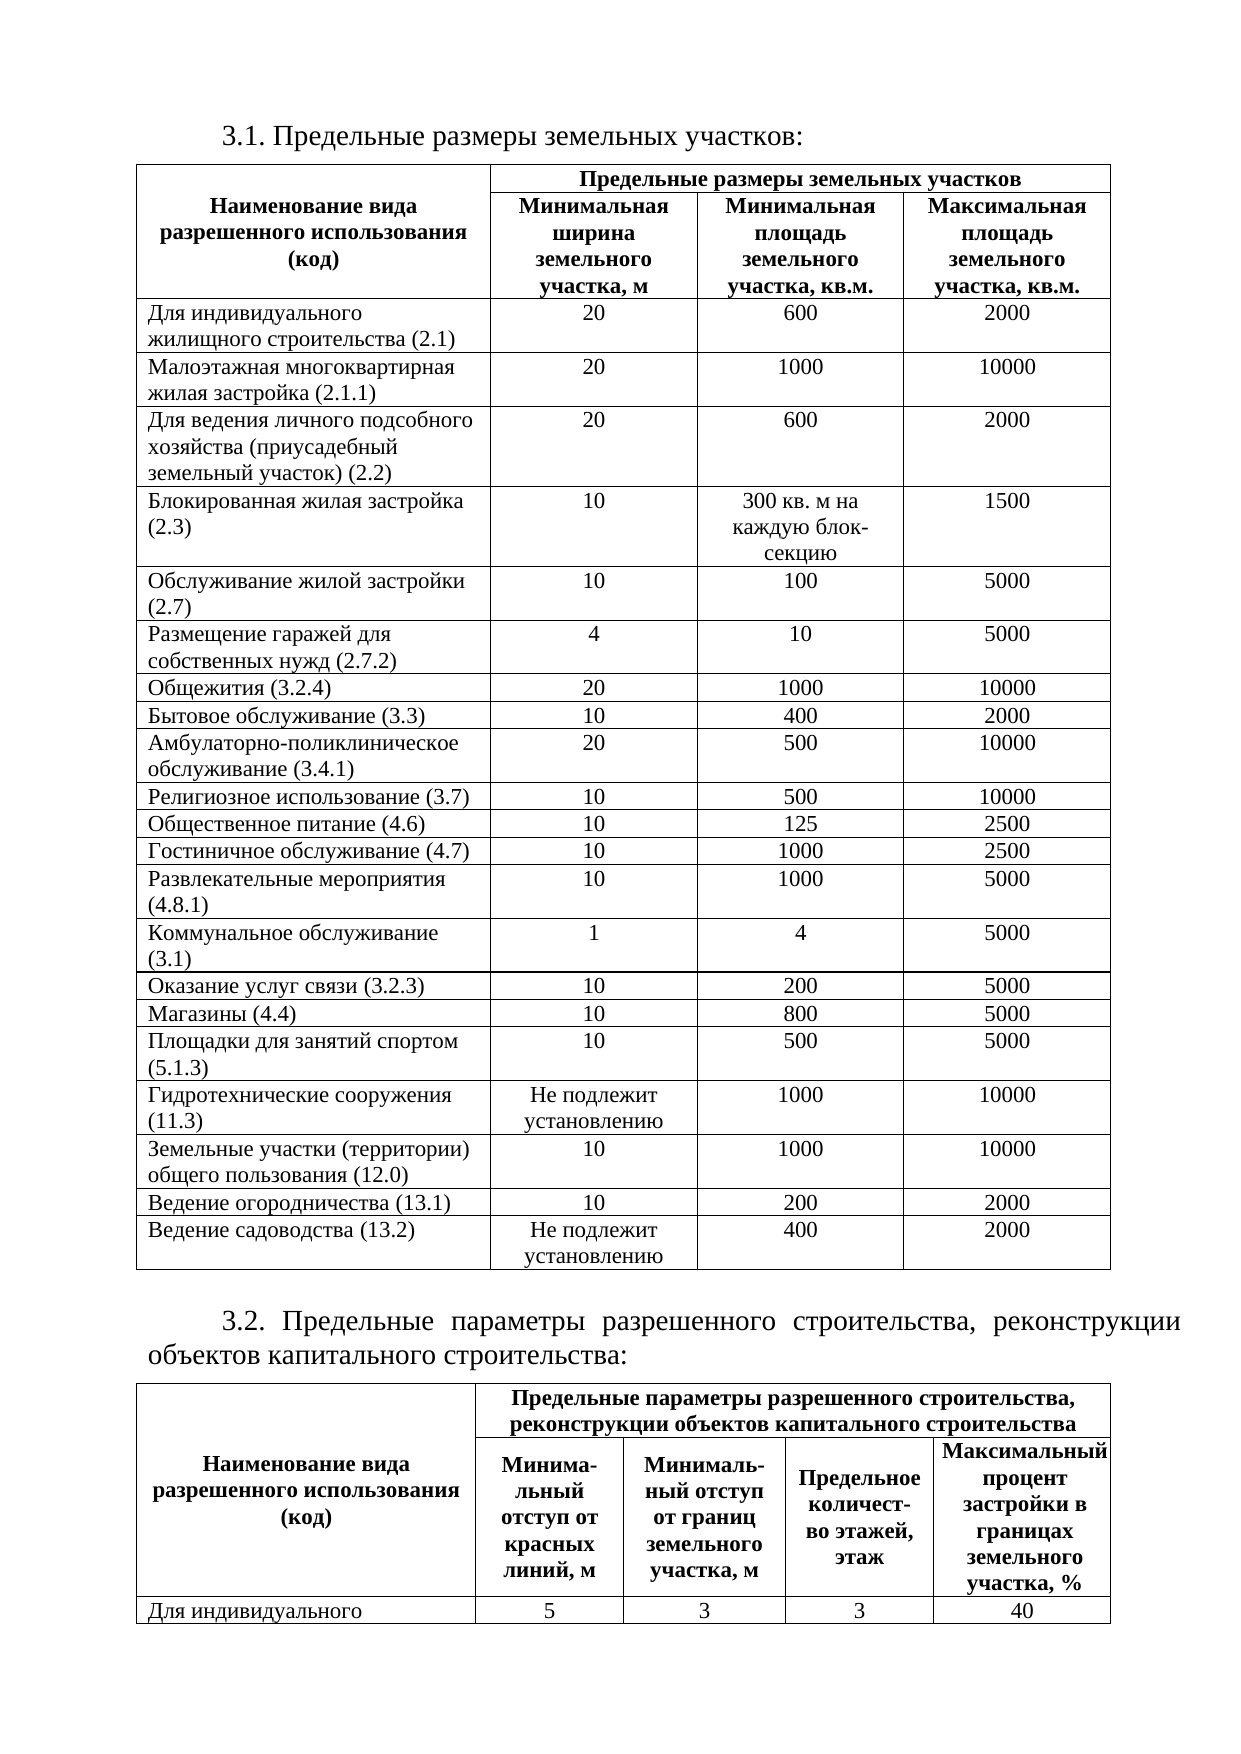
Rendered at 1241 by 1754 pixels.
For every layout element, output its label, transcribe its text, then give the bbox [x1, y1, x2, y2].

table_cell 1000 [698, 1081, 903, 1134]
table_cell 5000 [904, 621, 1110, 673]
table_cell 4 [491, 621, 697, 673]
table_cell 3 [786, 1597, 933, 1623]
table_cell 10000 [904, 1135, 1110, 1187]
table_cell Общественное питание (4.6) [137, 810, 490, 837]
table_cell Не подлежит установлению [491, 1081, 697, 1134]
table_cell 5000 [904, 567, 1110, 619]
table_cell 125 [698, 810, 903, 837]
table_cell Общежития (3.2.4) [137, 674, 490, 701]
table_cell Для индивидуального жилищного строительства (2.1) [137, 299, 490, 352]
table_cell 20 [491, 674, 697, 701]
table_cell 5000 [904, 1000, 1110, 1026]
table_cell 1000 [698, 838, 903, 864]
table_cell Максимальная площадь земельного участка, кв.м. [904, 193, 1110, 298]
text 3.1. Предельные размеры земельных участков: [148, 118, 1181, 152]
table_cell 5000 [904, 865, 1110, 918]
table_cell 1000 [698, 1135, 903, 1187]
table_cell Гидротехнические сооружения (11.3) [137, 1081, 490, 1134]
table_cell 2000 [904, 702, 1110, 728]
table_cell 500 [698, 729, 903, 782]
table_cell 300 кв. м на каждую блок-секцию [698, 487, 903, 566]
table_cell 20 [491, 353, 697, 406]
table_cell Оказание услуг связи (3.2.3) [137, 973, 490, 999]
table_cell Минимальная площадь земельного участка, кв.м. [698, 193, 903, 298]
table_cell Предельное количест-во этажей, этаж [786, 1438, 933, 1596]
table_cell 10000 [904, 783, 1110, 809]
table_cell Размещение гаражей для собственных нужд (2.7.2) [137, 621, 490, 673]
table_cell Не подлежит установлению [491, 1216, 697, 1269]
table_cell 500 [698, 783, 903, 809]
table_cell 5000 [904, 919, 1110, 971]
table_cell 2000 [904, 1189, 1110, 1215]
table_cell 10 [491, 783, 697, 809]
table_cell Обслуживание жилой застройки (2.7) [137, 567, 490, 619]
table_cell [624, 1438, 785, 1596]
table_cell 10 [491, 973, 697, 999]
table_cell Земельные участки (территории) общего пользования (12.0) [137, 1135, 490, 1187]
table_cell 1000 [698, 865, 903, 918]
table_cell 10 [491, 838, 697, 864]
table_cell 100 [698, 567, 903, 619]
table_cell Малоэтажная многоквартирная жилая застройка (2.1.1) [137, 353, 490, 406]
table_cell 40 [934, 1597, 1110, 1623]
table_cell 600 [698, 407, 903, 486]
table_cell Для индивидуального жилищного строительства (2.1) [137, 1597, 475, 1623]
table_cell 4 [698, 919, 903, 971]
table_cell Гостиничное обслуживание (4.7) [137, 838, 490, 864]
text 3.2. Предельные параметры разрешенного строительства, реконструкции объектов капитального строительства: [148, 1303, 1181, 1370]
table_cell Для ведения личного подсобного хозяйства (приусадебный земельный участок) (2.2) [137, 407, 490, 486]
table_cell 200 [698, 973, 903, 999]
table_cell 10 [491, 702, 697, 728]
table_cell 1000 [698, 674, 903, 701]
table_cell 10 [698, 621, 903, 673]
table_cell 10 [491, 1189, 697, 1215]
table_cell 10 [491, 1027, 697, 1080]
table_cell 10 [491, 567, 697, 619]
table_cell 20 [491, 299, 697, 352]
table_cell 2000 [904, 299, 1110, 352]
table_cell Развлекательные мероприятия (4.8.1) [137, 865, 490, 918]
table_cell Площадки для занятий спортом (5.1.3) [137, 1027, 490, 1080]
table_cell Минима-льный отступ от красных линий, м [476, 1438, 623, 1596]
table_header Наименование вида разрешенного использования (код) [137, 165, 490, 298]
table_cell Религиозное использование (3.7) [137, 783, 490, 809]
table_cell 1000 [698, 353, 903, 406]
table_cell 10000 [904, 674, 1110, 701]
table_cell 10000 [904, 729, 1110, 782]
table_cell Минимальная ширина земельного участка, м [491, 193, 697, 298]
table_cell 2500 [904, 838, 1110, 864]
table_cell 500 [698, 1027, 903, 1080]
table_cell 5000 [904, 973, 1110, 999]
table_cell 600 [698, 299, 903, 352]
table_cell 10 [491, 1000, 697, 1026]
table_cell 3 [624, 1597, 785, 1623]
table_cell 1500 [904, 487, 1110, 566]
table_cell 1 [491, 919, 697, 971]
table_cell Бытовое обслуживание (3.3) [137, 702, 490, 728]
table_cell Ведение огородничества (13.1) [137, 1189, 490, 1215]
table_cell Коммунальное обслуживание (3.1) [137, 919, 490, 971]
table_cell 200 [698, 1189, 903, 1215]
table_cell 10 [491, 1135, 697, 1187]
table_cell 5000 [904, 1027, 1110, 1080]
table_cell 2500 [904, 810, 1110, 837]
table_cell 800 [698, 1000, 903, 1026]
table_cell 10000 [904, 1081, 1110, 1134]
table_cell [934, 1438, 1110, 1596]
table_header Предельные параметры разрешенного строительства, реконструкции объектов капитального строительства [476, 1384, 1110, 1437]
table_cell Магазины (4.4) [137, 1000, 490, 1026]
table_cell 10 [491, 810, 697, 837]
table_cell 5 [476, 1597, 623, 1623]
table_cell 2000 [904, 1216, 1110, 1269]
table_cell 400 [698, 1216, 903, 1269]
table_cell 10000 [904, 353, 1110, 406]
table_cell Блокированная жилая застройка (2.3) [137, 487, 490, 566]
table_cell 10 [491, 487, 697, 566]
table_cell 20 [491, 407, 697, 486]
table_cell 400 [698, 702, 903, 728]
table_cell Амбулаторно-поликлиническое обслуживание (3.4.1) [137, 729, 490, 782]
table_cell 20 [491, 729, 697, 782]
table_cell Ведение садоводства (13.2) [137, 1216, 490, 1269]
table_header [137, 1384, 475, 1596]
table_header Предельные размеры земельных участков [491, 165, 1110, 192]
table_cell 10 [491, 865, 697, 918]
table_cell 2000 [904, 407, 1110, 486]
